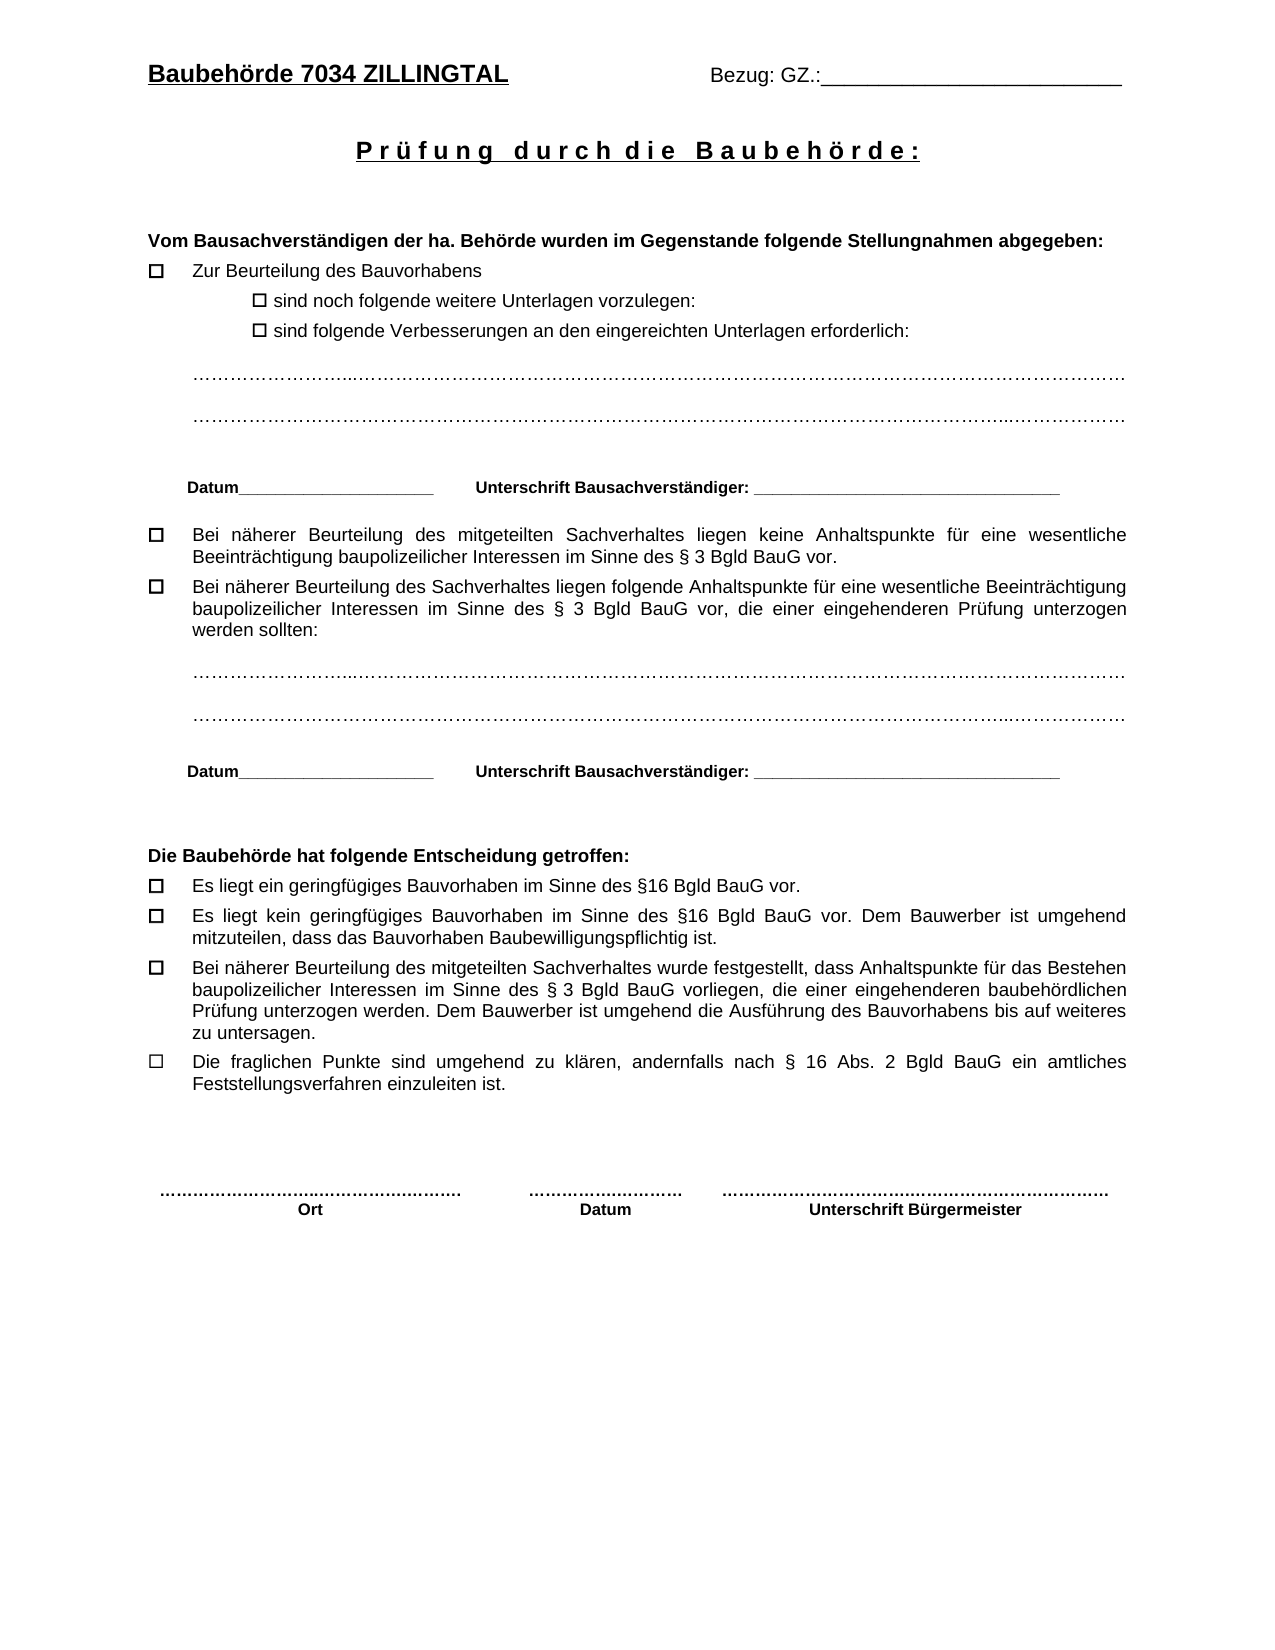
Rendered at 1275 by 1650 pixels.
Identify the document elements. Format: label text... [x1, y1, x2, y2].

text Die fraglichen Punkte sind umgehend zu klären, andernfalls nach § 16 Abs. 2 Bgld BauG ein amtliches Feststellungsverfahren einzuleiten ist. [148, 1051, 1127, 1094]
text sind noch folgende weitere Unterlagen vorzulegen: [148, 290, 1127, 312]
text Es liegt ein geringfügiges Bauvorhaben im Sinne des §16 Bgld BauG vor. [148, 875, 1127, 897]
text P r ü f u n g d u r c h d i e B a u b e h ö r d e : [148, 136, 1127, 164]
text ………………………..…………….………. …………….………… …………………………….……………………………… [148, 1181, 1127, 1200]
text sind folgende Verbesserungen an den eingereichten Unterlagen erforderlich: [148, 320, 1127, 342]
text Bei näherer Beurteilung des Sachverhaltes liegen folgende Anhaltspunkte für eine wesentliche Beeinträchtigung baupolizeilicher Interessen im Sinne des § 3 Bgld BauG vor, die einer eingehenderen Prüfung unterzogen werden sollten: [148, 576, 1127, 640]
text …………………………………………………………………………………………………………………...……………… [148, 704, 1127, 725]
text Die Baubehörde hat folgende Entscheidung getroffen: [148, 845, 1127, 867]
text Bei näherer Beurteilung des mitgeteilten Sachverhaltes liegen keine Anhaltspunkte für eine wesentliche Beeinträchtigung baupolizeilicher Interessen im Sinne des § 3 Bgld BauG vor. [148, 524, 1127, 567]
text Datum_____________________ Unterschrift Bausachverständiger: _________________________________ [148, 477, 1127, 497]
list Vom Bausachverständigen der ha. Behörde wurden im Gegenstande folgende Stellungnahmen abgegeben: [148, 230, 1127, 252]
text …………………………………………………………………………………………………………………...……………… [148, 405, 1127, 427]
text Baubehörde 7034 ZILLINGTAL Bezug: GZ.:__________________________ [148, 59, 1127, 88]
text ……………………...…………………………………………………………………………………………………………… [148, 363, 1127, 384]
text Zur Beurteilung des Bauvorhabens [148, 260, 1127, 282]
text Ort Datum Unterschrift Bürgermeister [148, 1200, 1127, 1219]
text Bei näherer Beurteilung des mitgeteilten Sachverhaltes wurde festgestellt, dass Anhaltspunkte für das Bestehen baupolizeilicher Interessen im Sinne des § 3 Bgld BauG vorliegen, die einer eingehenderen baubehördlichen Prüfung unterzogen werden. Dem Bauwerber ist umgehend die Ausführung des Bauvorhabens bis auf weiteres zu untersagen. [148, 957, 1127, 1043]
text ……………………...…………………………………………………………………………………………………………… [148, 661, 1127, 683]
text Es liegt kein geringfügiges Bauvorhaben im Sinne des §16 Bgld BauG vor. Dem Bauwerber ist umgehend mitzuteilen, dass das Bauvorhaben Baubewilligungspflichtig ist. [148, 905, 1127, 948]
text Datum_____________________ Unterschrift Bausachverständiger: _________________________________ [148, 761, 1127, 781]
